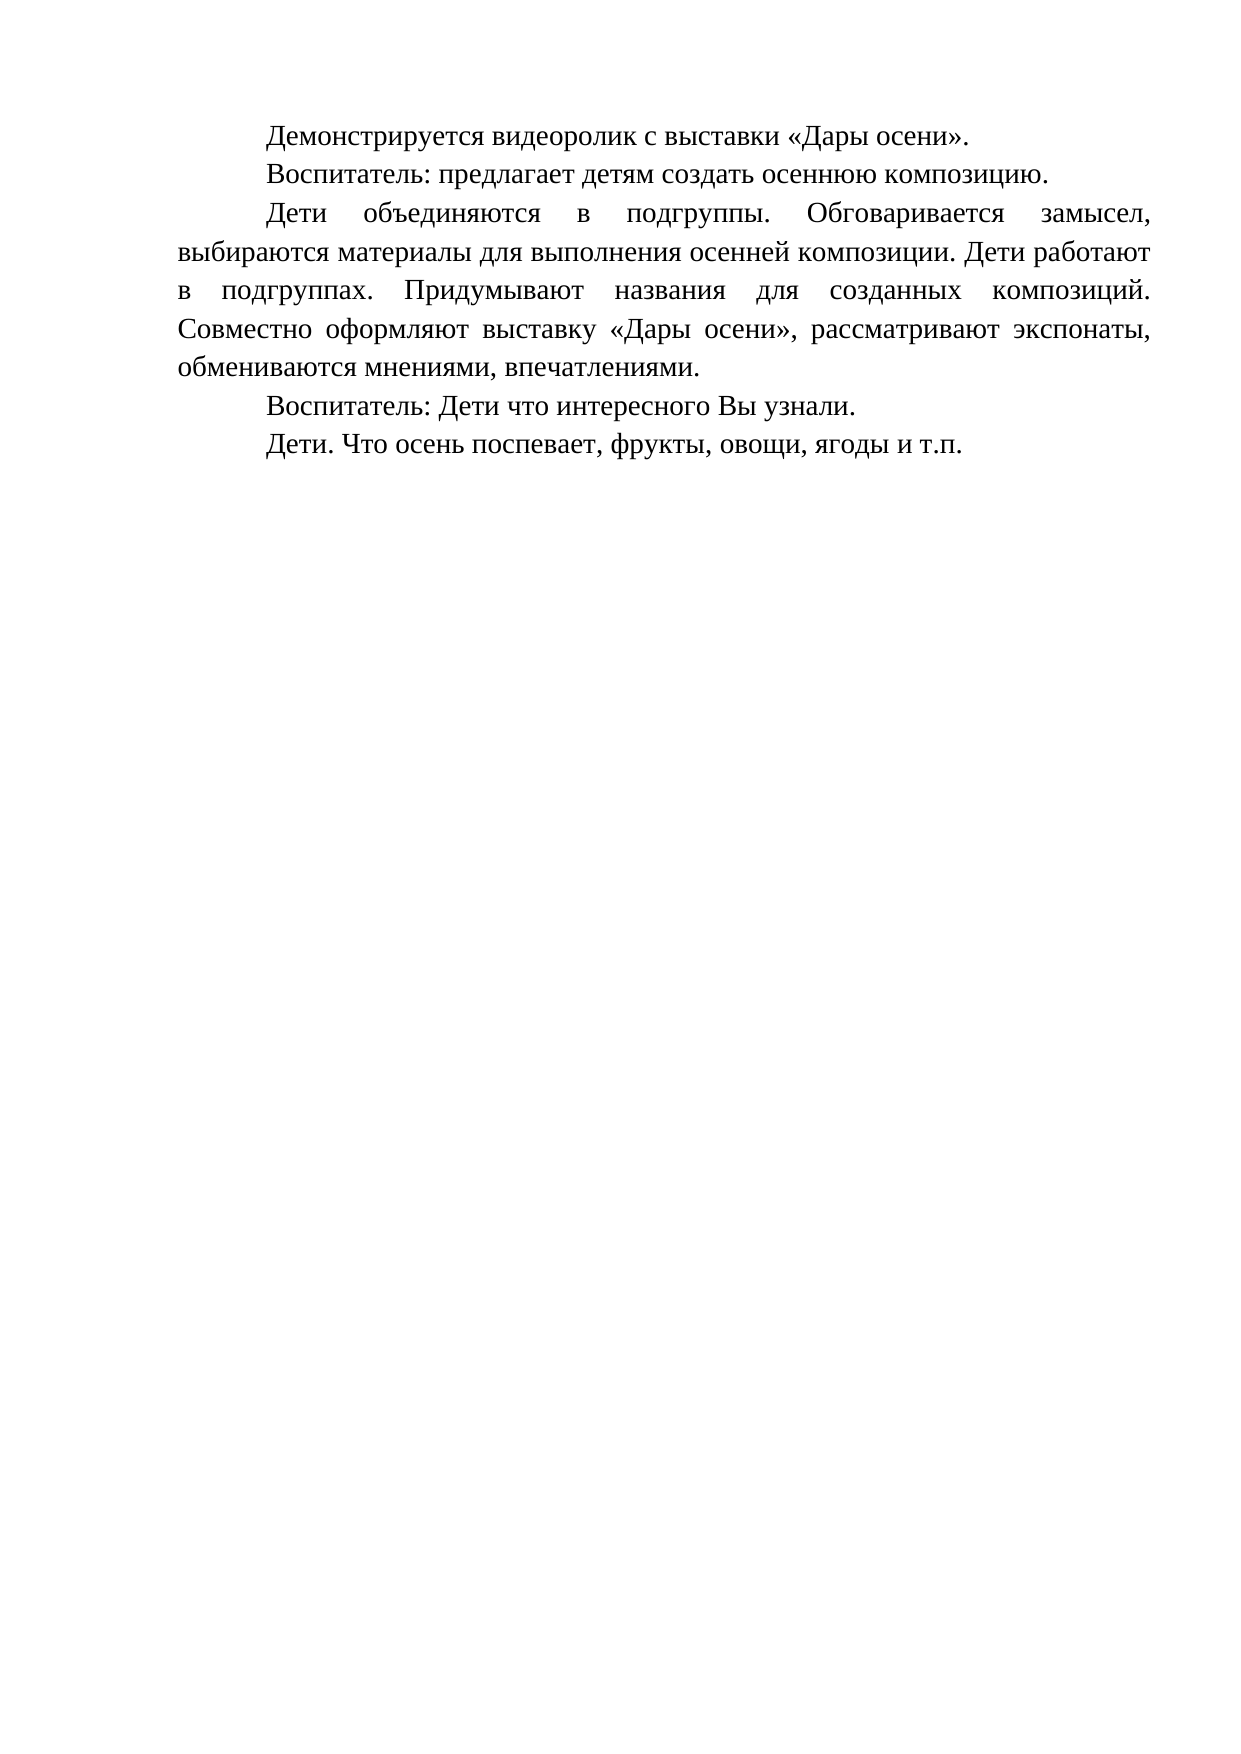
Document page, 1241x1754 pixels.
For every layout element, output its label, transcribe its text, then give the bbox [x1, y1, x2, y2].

text Воспитатель: предлагает детям создать осеннюю композицию. [177, 157, 1152, 190]
text Воспитатель: Дети что интересного Вы узнали. [177, 388, 1152, 421]
text Демонстрируется видеоролик с выставки «Дары осени». [177, 118, 1152, 152]
text Дети. Что осень поспевает, фрукты, овощи, ягоды и т.п. [177, 426, 1152, 460]
text Дети объединяются в подгруппы. Обговаривается замысел, выбираются материалы для выполнения осенней композиции. Дети работают в подгруппах. Придумывают названия для созданных композиций. Совместно оформляют выставку «Дары осени», рассматривают экспонаты, обмениваются мнениями, впечатлениями. [177, 195, 1152, 383]
